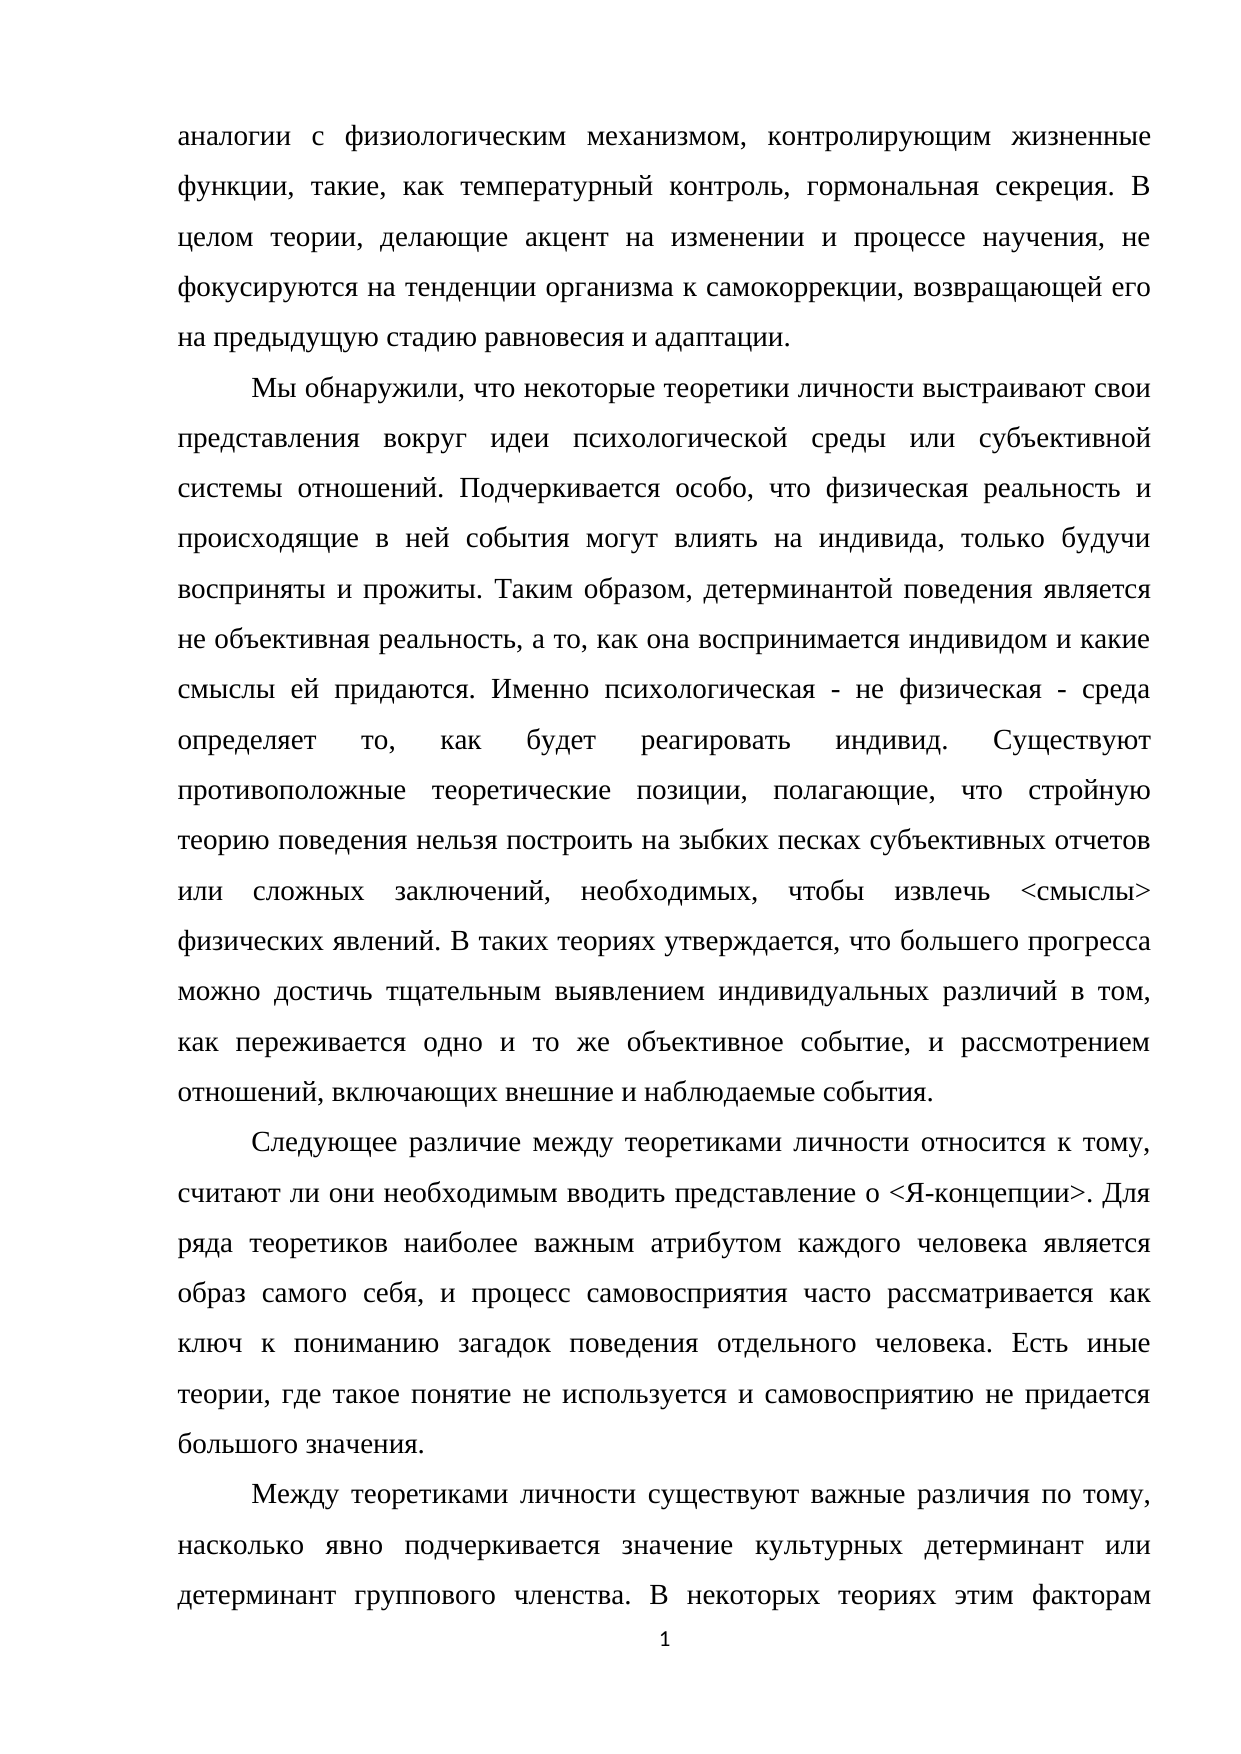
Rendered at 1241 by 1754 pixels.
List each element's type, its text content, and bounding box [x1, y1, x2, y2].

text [177, 118, 1152, 353]
text Следующее различие между теоретиками личности относится к тому, считают ли они необходимым вводить представление о <Я-концепции>. Для ряда теоретиков наиболее важным атрибутом каждого человека является образ самого себя, и процесс самовосприятия часто рассматривается как ключ к пониманию загадок поведения отдельного человека. Есть иные теории, где такое понятие не используется и самовосприятию не придается большого значения. [177, 1124, 1152, 1460]
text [177, 1477, 1152, 1611]
text Мы обнаружили, что некоторые теоретики личности выстраивают свои представления вокруг идеи психологической среды или субъективной системы отношений. Подчеркивается особо, что физическая реальность и происходящие в ней события могут влиять на индивида, только будучи восприняты и прожиты. Таким образом, детерминантой поведения является не объективная реальность, а то, как она воспринимается индивидом и какие смыслы ей придаются. Именно психологическая - не физическая - среда определяет то, как будет реагировать индивид. Существуют противоположные теоретические позиции, полагающие, что стройную теорию поведения нельзя построить на зыбких песках субъективных отчетов или сложных заключений, необходимых, чтобы извлечь <смыслы> физических явлений. В таких теориях утверждается, что большего прогресса можно достичь тщательным выявлением индивидуальных различий в том, как переживается одно и то же объективное событие, и рассмотрением отношений, включающих внешние и наблюдаемые события. [177, 370, 1152, 1108]
